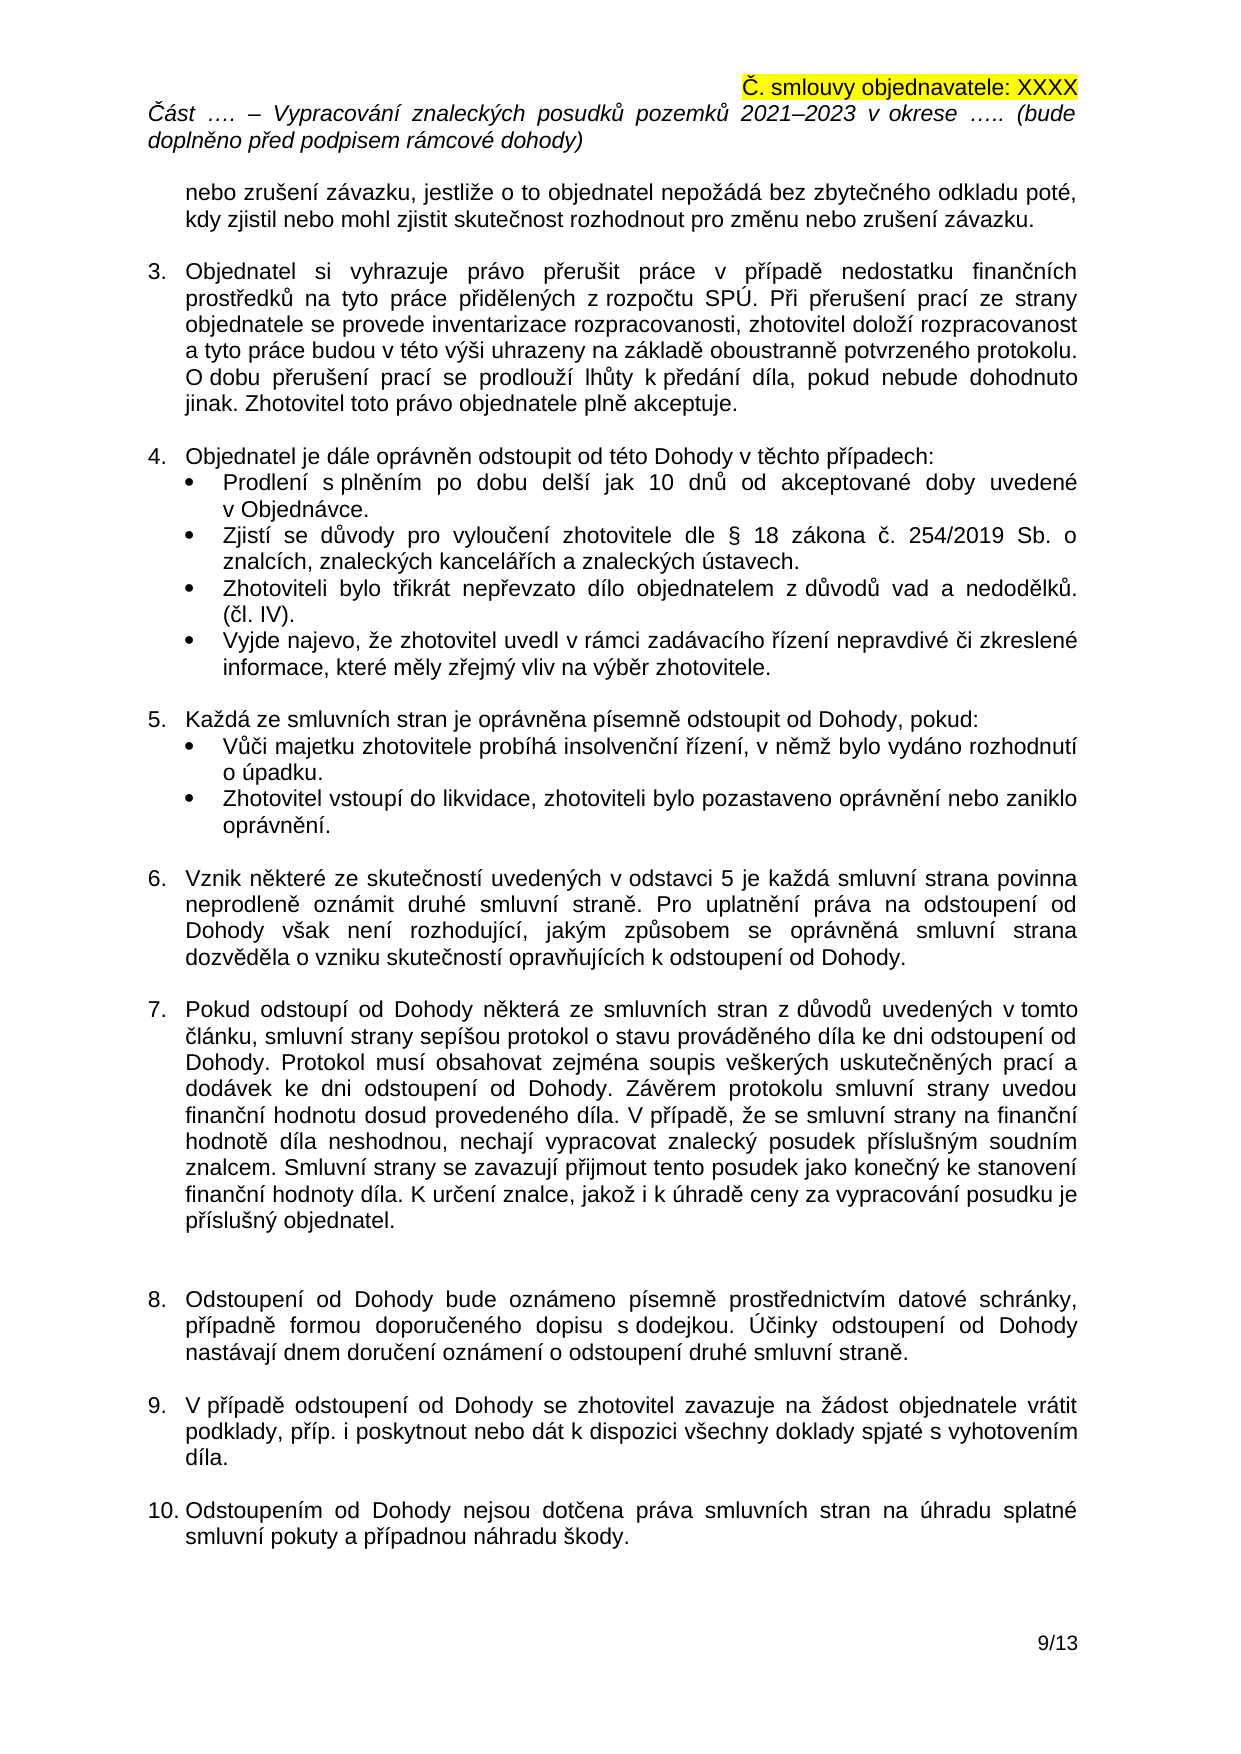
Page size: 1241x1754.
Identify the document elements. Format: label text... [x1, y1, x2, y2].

list Zhotoviteli bylo třikrát nepřevzato dílo objednatelem z důvodů vad a nedodělků. (čl. IV). [185, 574, 1078, 627]
list Zjistí se důvody pro vyloučení zhotovitele dle § 18 zákona č. 254/2019 Sb. o znalcích, znaleckých kancelářích a znaleckých ústavech. [185, 522, 1078, 574]
list Zhotovitel vstoupí do likvidace, zhotoviteli bylo pozastaveno oprávnění nebo zaniklo oprávnění. [185, 785, 1078, 838]
list Vůči majetku zhotovitele probíhá insolvenční řízení, v němž bylo vydáno rozhodnutí o úpadku. [185, 733, 1078, 785]
list Vznik některé ze skutečností uvedených v odstavci 5 je každá smluvní strana povinna neprodleně oznámit druhé smluvní straně. Pro uplatnění práva na odstoupení od Dohody však není rozhodující, jakým způsobem se oprávněná smluvní strana dozvěděla o vzniku skutečností opravňujících k odstoupení od Dohody. [148, 864, 1078, 970]
list Pokud odstoupí od Dohody některá ze smluvních stran z důvodů uvedených v tomto článku, smluvní strany sepíšou protokol o stavu prováděného díla ke dni odstoupení od Dohody. Protokol musí obsahovat zejména soupis veškerých uskutečněných prací a dodávek ke dni odstoupení od Dohody. Závěrem protokolu smluvní strany uvedou finanční hodnotu dosud provedeného díla. V případě, že se smluvní strany na finanční hodnotě díla neshodnou, nechají vypracovat znalecký posudek příslušným soudním znalcem. Smluvní strany se zavazují přijmout tento posudek jako konečný ke stanovení finanční hodnoty díla. K určení znalce, jakož i k úhradě ceny za vypracování posudku je příslušný objednatel. [148, 996, 1078, 1233]
list Každá ze smluvních stran je oprávněna písemně odstoupit od Dohody, pokud: [148, 706, 1078, 733]
list Objednatel si vyhrazuje právo přerušit práce v případě nedostatku finančních prostředků na tyto práce přidělených z rozpočtu SPÚ. Při přerušení prací ze strany objednatele se provede inventarizace rozpracovanosti, zhotovitel doloží rozpracovanost a tyto práce budou v této výši uhrazeny na základě oboustranně potvrzeného protokolu. O dobu přerušení prací se prodlouží lhůty k předání díla, pokud nebude dohodnuto jinak. Zhotovitel toto právo objednatele plně akceptuje. [148, 258, 1078, 416]
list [148, 179, 1078, 232]
list Odstoupení od Dohody bude oznámeno písemně prostřednictvím datové schránky, případně formou doporučeného dopisu s dodejkou. Účinky odstoupení od Dohody nastávají dnem doručení oznámení o odstoupení druhé smluvní straně. [148, 1286, 1078, 1365]
list V případě odstoupení od Dohody se zhotovitel zavazuje na žádost objednatele vrátit podklady, příp. i poskytnout nebo dát k dispozici všechny doklady spjaté s vyhotovením díla. [148, 1392, 1078, 1471]
list Objednatel je dále oprávněn odstoupit od této Dohody v těchto případech: [148, 443, 1078, 469]
list Prodlení s plněním po dobu delší jak 10 dnů od akceptované doby uvedené v Objednávce. [185, 469, 1078, 522]
list Odstoupením od Dohody nejsou dotčena práva smluvních stran na úhradu splatné smluvní pokuty a případnou náhradu škody. [148, 1497, 1078, 1550]
list Vyjde najevo, že zhotovitel uvedl v rámci zadávacího řízení nepravdivé či zkreslené informace, které měly zřejmý vliv na výběr zhotovitele. [185, 627, 1078, 680]
